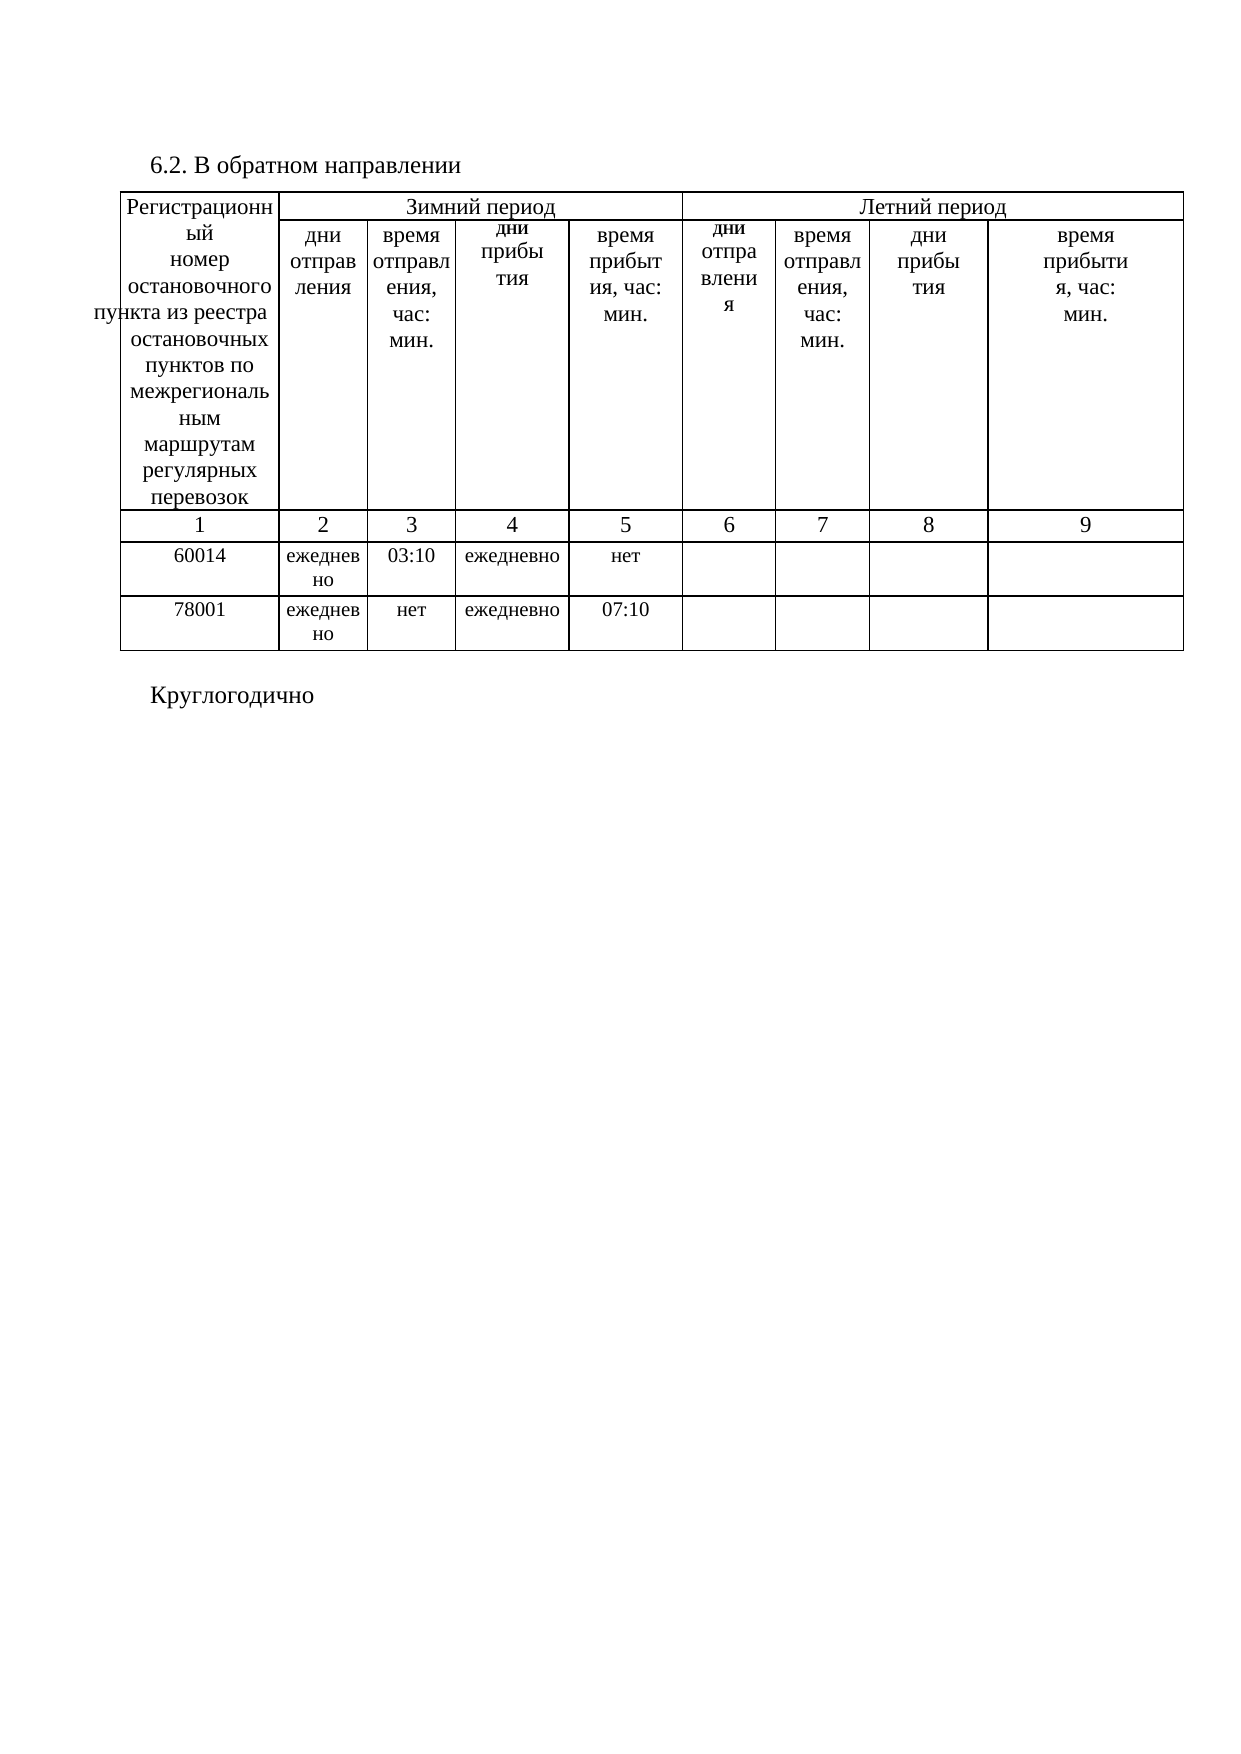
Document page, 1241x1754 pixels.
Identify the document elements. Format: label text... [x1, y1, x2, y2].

table_cell 4 [456, 511, 568, 541]
table_header Летний период [683, 193, 1183, 219]
text 6.2. В обратном направлении [150, 150, 1090, 179]
table_cell 78001 [121, 597, 278, 650]
table_cell ежедневно [280, 597, 367, 650]
table_cell ДНИ прибы тия [456, 221, 568, 509]
table_cell [870, 543, 987, 595]
table_header Зимний период [280, 193, 682, 219]
table_cell [776, 543, 869, 595]
table_cell 7 [776, 511, 869, 541]
table_cell [683, 543, 775, 595]
table_cell время отправл ения, час: мин. [776, 221, 869, 509]
table_cell дни прибы тия [870, 221, 987, 509]
table_cell нет [368, 597, 455, 650]
table_cell дни отправ ления [280, 221, 367, 509]
table_cell [989, 543, 1183, 595]
table_cell ежедневно [456, 597, 568, 650]
table_cell 60014 [121, 543, 278, 595]
table_cell время прибыт ия, час: мин. [570, 221, 682, 509]
table_cell 07:10 [570, 597, 682, 650]
table_cell 1 [121, 511, 278, 541]
table_cell ежедневно [280, 543, 367, 595]
text Круглогодично [150, 680, 1090, 709]
table_header Регистрационный номер остановочного пункта из реестра остановочных пунктов по межрегиональным маршрутам регулярных перевозок [121, 193, 278, 509]
table_cell время отправл ения, час: мин. [368, 221, 455, 509]
table_cell [776, 597, 869, 650]
table_cell 9 [989, 511, 1183, 541]
table_cell ежедневно [456, 543, 568, 595]
table_cell [870, 597, 987, 650]
table_cell 2 [280, 511, 367, 541]
table_cell нет [570, 543, 682, 595]
table_cell 6 [683, 511, 775, 541]
table_cell [989, 597, 1183, 650]
table_cell 03:10 [368, 543, 455, 595]
table_cell 8 [870, 511, 987, 541]
table_cell 5 [570, 511, 682, 541]
table_cell [683, 597, 775, 650]
table_cell 3 [368, 511, 455, 541]
table_cell время прибыти я, час: мин. [989, 221, 1183, 509]
table_cell ДНИ отпра влени я [683, 221, 775, 509]
